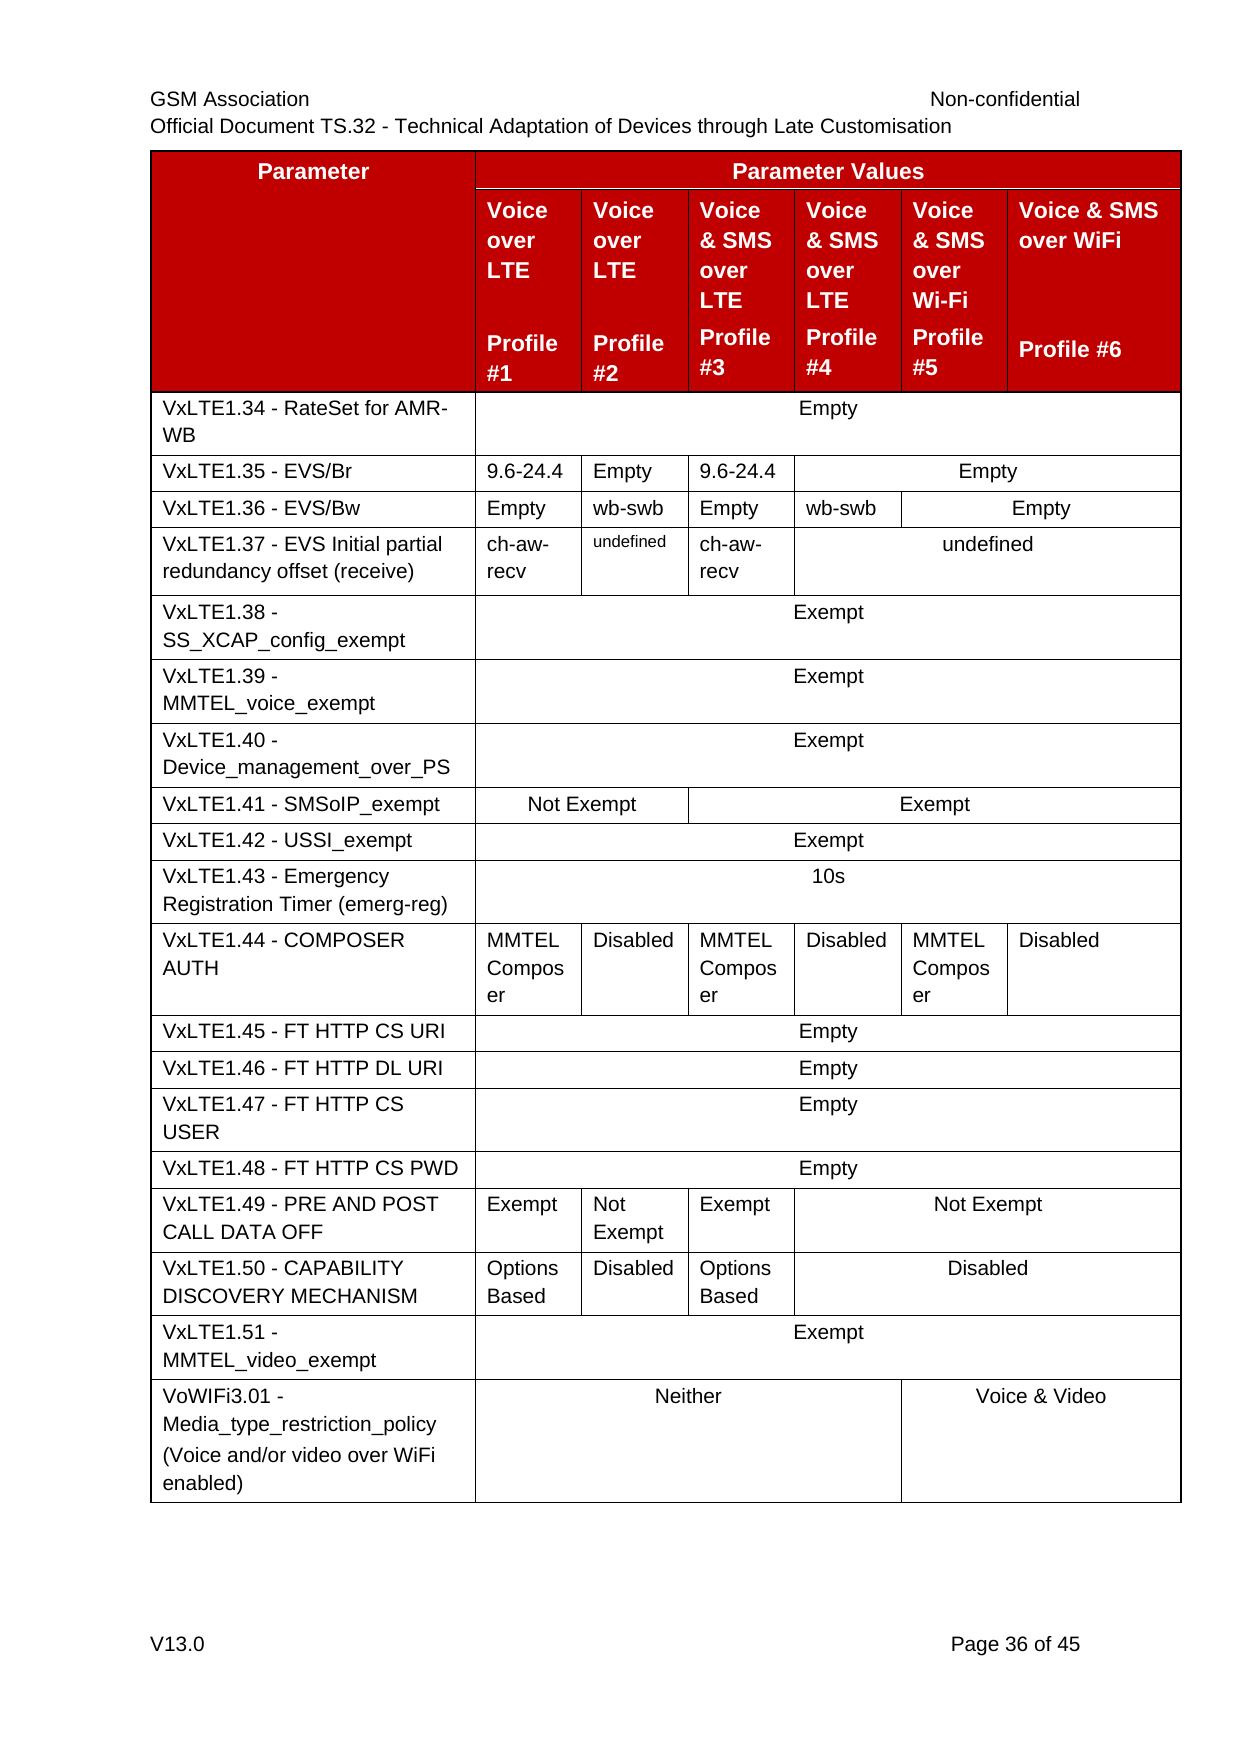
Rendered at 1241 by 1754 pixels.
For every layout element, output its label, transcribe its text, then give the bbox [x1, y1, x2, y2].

table_cell VxLTE1.51 - MMTEL_video_exempt [152, 1316, 475, 1379]
table_cell VxLTE1.35 - EVS/Br [152, 456, 475, 491]
table_cell Exempt [476, 596, 1180, 659]
table_cell MMTEL Composer [902, 924, 1007, 1015]
table_cell VxLTE1.45 - FT HTTP CS URI [152, 1016, 475, 1051]
table_cell Exempt [689, 788, 1180, 823]
table_cell Empty [795, 456, 1180, 491]
table_cell Voice & SMS over WiFi Profile #6 [1008, 190, 1180, 391]
table_cell Voice & SMS over LTE Profile #3 [689, 190, 794, 391]
table_cell ch-aw-recv [689, 528, 794, 595]
table_cell VxLTE1.36 - EVS/Bw [152, 492, 475, 527]
table_cell VxLTE1.40 - Device_management_over_PS [152, 724, 475, 787]
table_cell Options Based [476, 1253, 581, 1315]
table_cell Voice & SMS over Wi-Fi Profile #5 [902, 190, 1007, 391]
table_cell VxLTE1.43 - Emergency Registration Timer (emerg-reg) [152, 861, 475, 923]
table_cell Exempt [689, 1189, 794, 1251]
table_cell Exempt [476, 724, 1180, 787]
table_cell Voice over LTE Profile #1 [476, 190, 581, 391]
table_cell VxLTE1.39 - MMTEL_voice_exempt [152, 660, 475, 723]
table_cell MMTEL Composer [476, 924, 581, 1015]
table_cell Empty [476, 1052, 1180, 1087]
table_cell Empty [582, 456, 688, 491]
table_cell wb-swb [582, 492, 688, 527]
table_cell VxLTE1.41 - SMSoIP_exempt [152, 788, 475, 823]
table_cell Neither [476, 1380, 901, 1502]
table_cell VxLTE1.50 - CAPABILITY DISCOVERY MECHANISM [152, 1253, 475, 1315]
table_cell VxLTE1.37 - EVS Initial partial redundancy offset (receive) [152, 528, 475, 595]
table_cell Empty [476, 492, 581, 527]
table_cell Voice & SMS over LTE Profile #4 [795, 190, 901, 391]
table_cell Voice & Video [902, 1380, 1180, 1502]
table_cell VxLTE1.46 - FT HTTP DL URI [152, 1052, 475, 1087]
table_cell 9.6-24.4 [689, 456, 794, 491]
table_cell VoWIFi3.01 - Media_type_restriction_policy (Voice and/or video over WiFi enabled) [152, 1380, 475, 1502]
table_cell Empty [476, 1152, 1180, 1188]
table_cell 10s [476, 861, 1180, 923]
table_cell Exempt [476, 1316, 1180, 1379]
table_cell VxLTE1.48 - FT HTTP CS PWD [152, 1152, 475, 1188]
table_cell Exempt [476, 660, 1180, 723]
table_cell VxLTE1.38 - SS_XCAP_config_exempt [152, 596, 475, 659]
table_cell Disabled [795, 924, 901, 1015]
table_cell Empty [689, 492, 794, 527]
table_cell Exempt [476, 1189, 581, 1251]
table_header Parameter Values [476, 152, 1180, 188]
table_cell VxLTE1.42 - USSI_exempt [152, 824, 475, 859]
table_cell Disabled [582, 1253, 688, 1315]
table_cell Disabled [795, 1253, 1180, 1315]
table_cell VxLTE1.44 - COMPOSER AUTH [152, 924, 475, 1015]
table_cell Not Exempt [582, 1189, 688, 1251]
table_cell Disabled [582, 924, 688, 1015]
table_cell Voice over LTE Profile #2 [582, 190, 688, 391]
table_cell MMTEL Composer [689, 924, 794, 1015]
table_cell Empty [476, 1016, 1180, 1051]
table_cell Options Based [689, 1253, 794, 1315]
table_cell ch-aw-recv [476, 528, 581, 595]
table_cell Not Exempt [476, 788, 688, 823]
table_header Parameter [152, 152, 475, 391]
table_cell Disabled [1008, 924, 1180, 1015]
table_cell VxLTE1.47 - FT HTTP CS USER [152, 1089, 475, 1151]
table_cell Not Exempt [795, 1189, 1180, 1251]
table_cell VxLTE1.49 - PRE AND POST CALL DATA OFF [152, 1189, 475, 1251]
table_cell Exempt [476, 824, 1180, 859]
table_cell Empty [476, 393, 1180, 454]
table_cell VxLTE1.34 - RateSet for AMR-WB [152, 393, 475, 454]
table_cell Empty [902, 492, 1180, 527]
table_cell wb-swb [795, 492, 901, 527]
table_cell Empty [476, 1089, 1180, 1151]
table_cell undefined [582, 528, 688, 595]
table_cell 9.6-24.4 [476, 456, 581, 491]
table_cell undefined [795, 528, 1180, 595]
